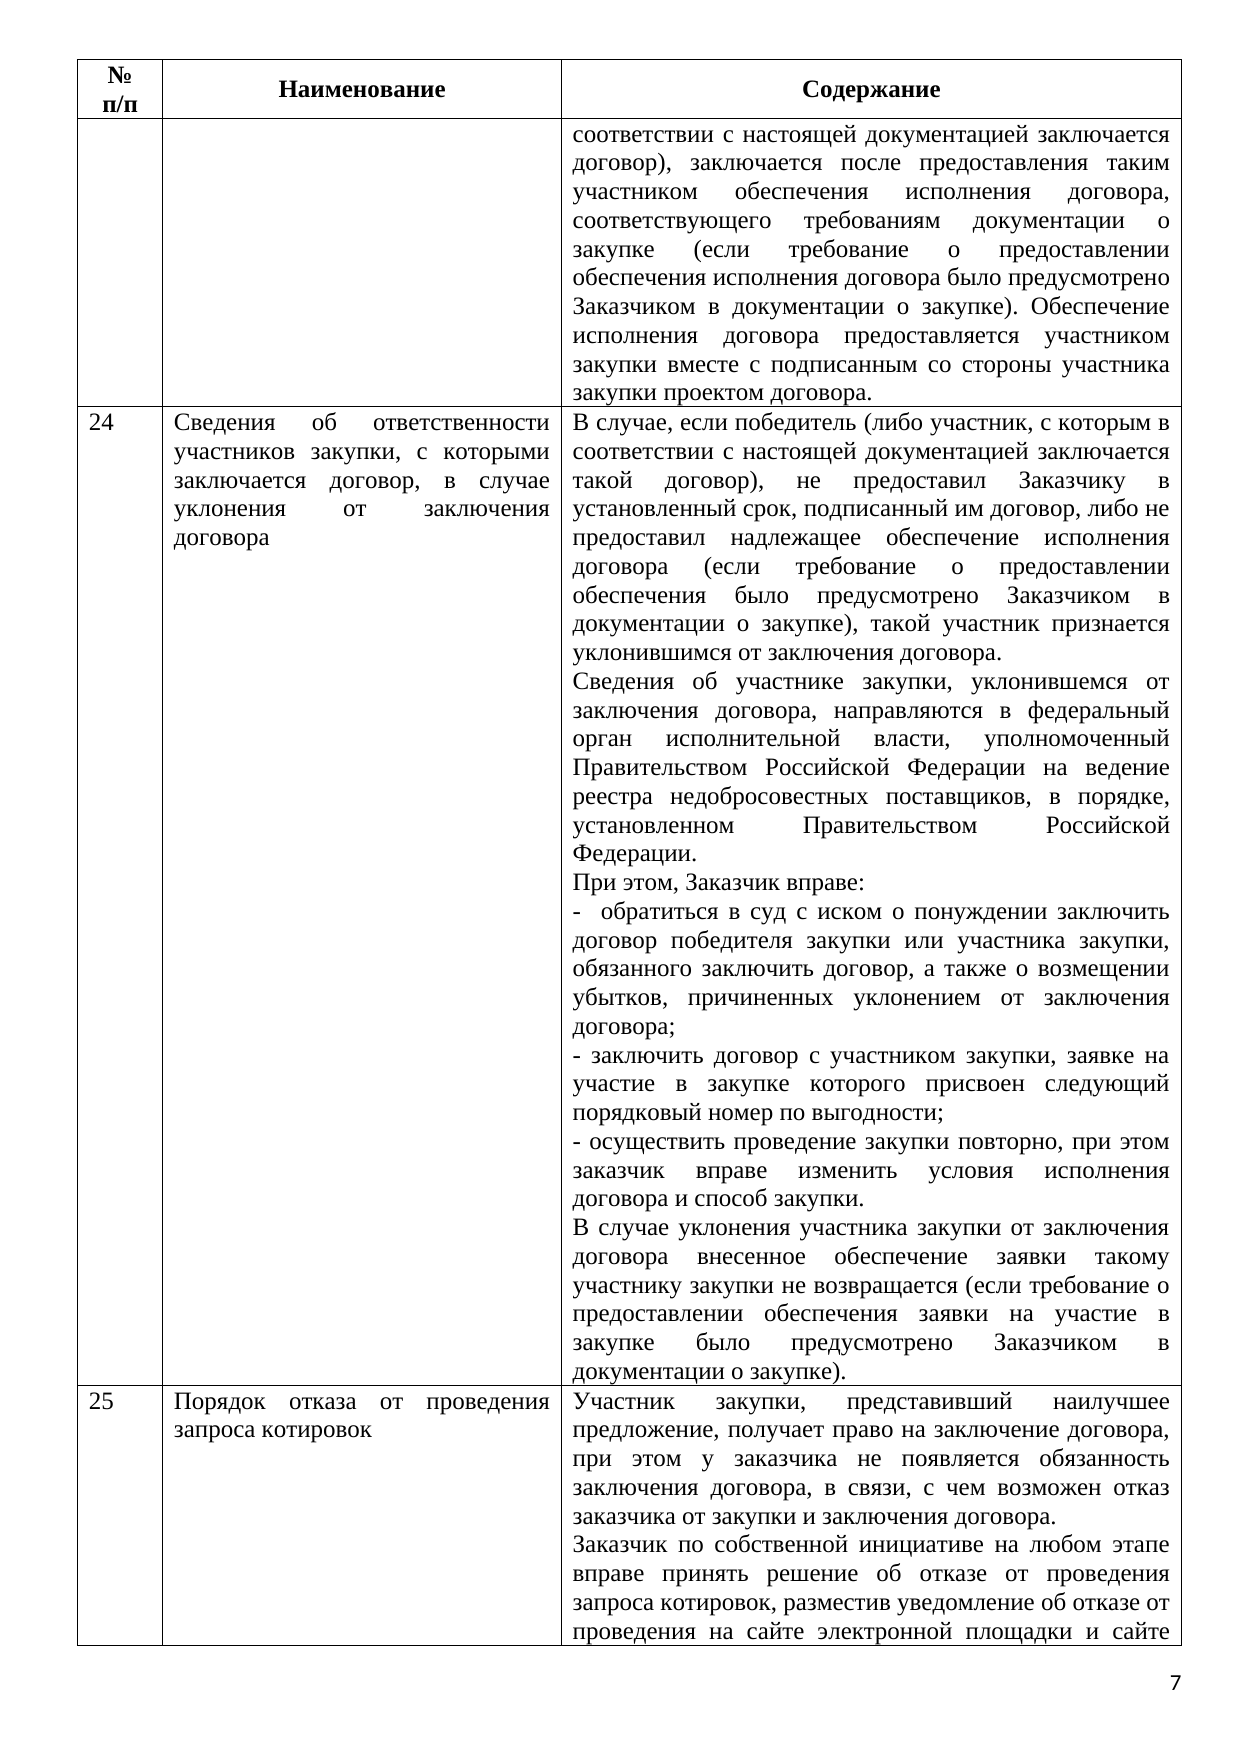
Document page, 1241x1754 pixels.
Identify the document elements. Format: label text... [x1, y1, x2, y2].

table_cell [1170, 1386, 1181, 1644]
table_header Наименование [163, 60, 561, 118]
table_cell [163, 1386, 561, 1644]
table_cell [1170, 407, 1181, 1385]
table_cell 24 [78, 407, 162, 1385]
table_cell 23 [78, 119, 162, 406]
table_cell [562, 119, 1181, 406]
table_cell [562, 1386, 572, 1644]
table_header Содержание [562, 60, 1181, 118]
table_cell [163, 119, 561, 406]
table_cell Сведения об ответственности участников закупки, с которыми заключается договор, в случае уклонения от заключения договора [163, 407, 561, 1385]
table_cell 25 [78, 1386, 162, 1644]
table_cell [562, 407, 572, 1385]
